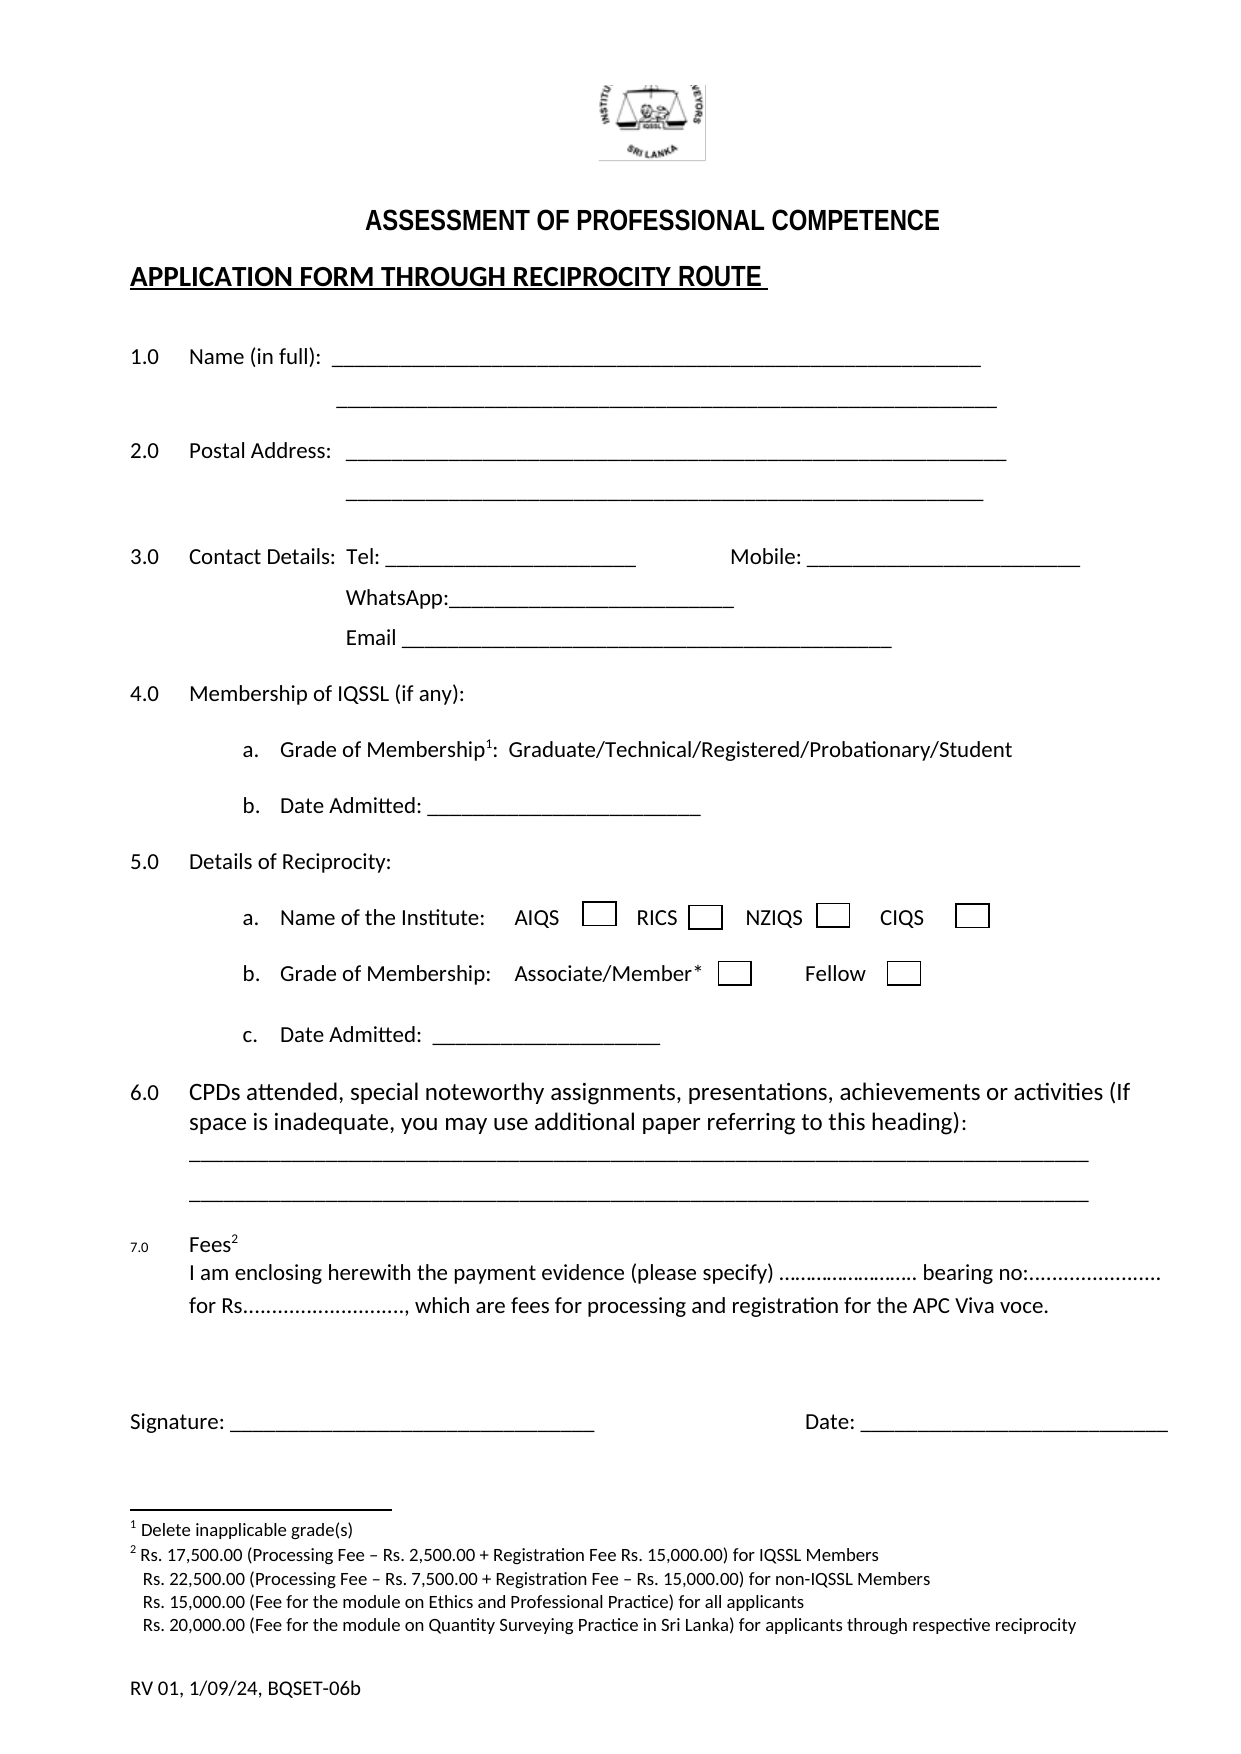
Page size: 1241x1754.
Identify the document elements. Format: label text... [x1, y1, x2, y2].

text Email ___________________________________________ [130, 623, 1175, 651]
text ASSESSMENT OF PROFESSIONAL COMPETENCE [130, 203, 1175, 237]
list Name of the Institute: AIQS RICS NZIQS CIQS [242, 903, 1175, 931]
list Details of Reciprocity: [130, 847, 1175, 875]
list Name (in full): _________________________________________________________ [130, 342, 1175, 370]
text Signature: ________________________________ Date: ___________________________ [130, 1407, 1175, 1435]
list WhatsApp:_________________________ [189, 583, 1175, 611]
list __________________________________________________________ [189, 383, 1175, 411]
list Grade of Membership: Graduate/Technical/Registered/Probationary/Student [242, 735, 1175, 763]
list Date Admitted: ____________________ [242, 1020, 1175, 1048]
list Contact Details: Tel: ______________________ Mobile: ________________________ [130, 542, 1175, 570]
list I am enclosing herewith the payment evidence (please specify) …………………….. bearing no:....................... for Rs............................, which are fees for processing and registration for the APC Viva voce. [189, 1258, 1163, 1319]
list Grade of Membership: Associate/Member* Fellow [242, 959, 1175, 987]
picture [598, 85, 707, 164]
list Membership of IQSSL (if any): [130, 679, 1175, 707]
list Fees [130, 1231, 1175, 1258]
list Date Admitted: ________________________ [242, 791, 1175, 819]
list CPDs attended, special noteworthy assignments, presentations, achievements or activities (If space is inadequate, you may use additional paper referring to this heading): _______________________________________________________________________________ [130, 1076, 1175, 1165]
list _______________________________________________________________________________ [189, 1177, 1175, 1205]
list ________________________________________________________ [189, 476, 1175, 504]
list Postal Address: __________________________________________________________ [130, 436, 1175, 464]
text APPLICATION FORM THROUGH RECIPROCITY ROUTE [130, 258, 1175, 293]
